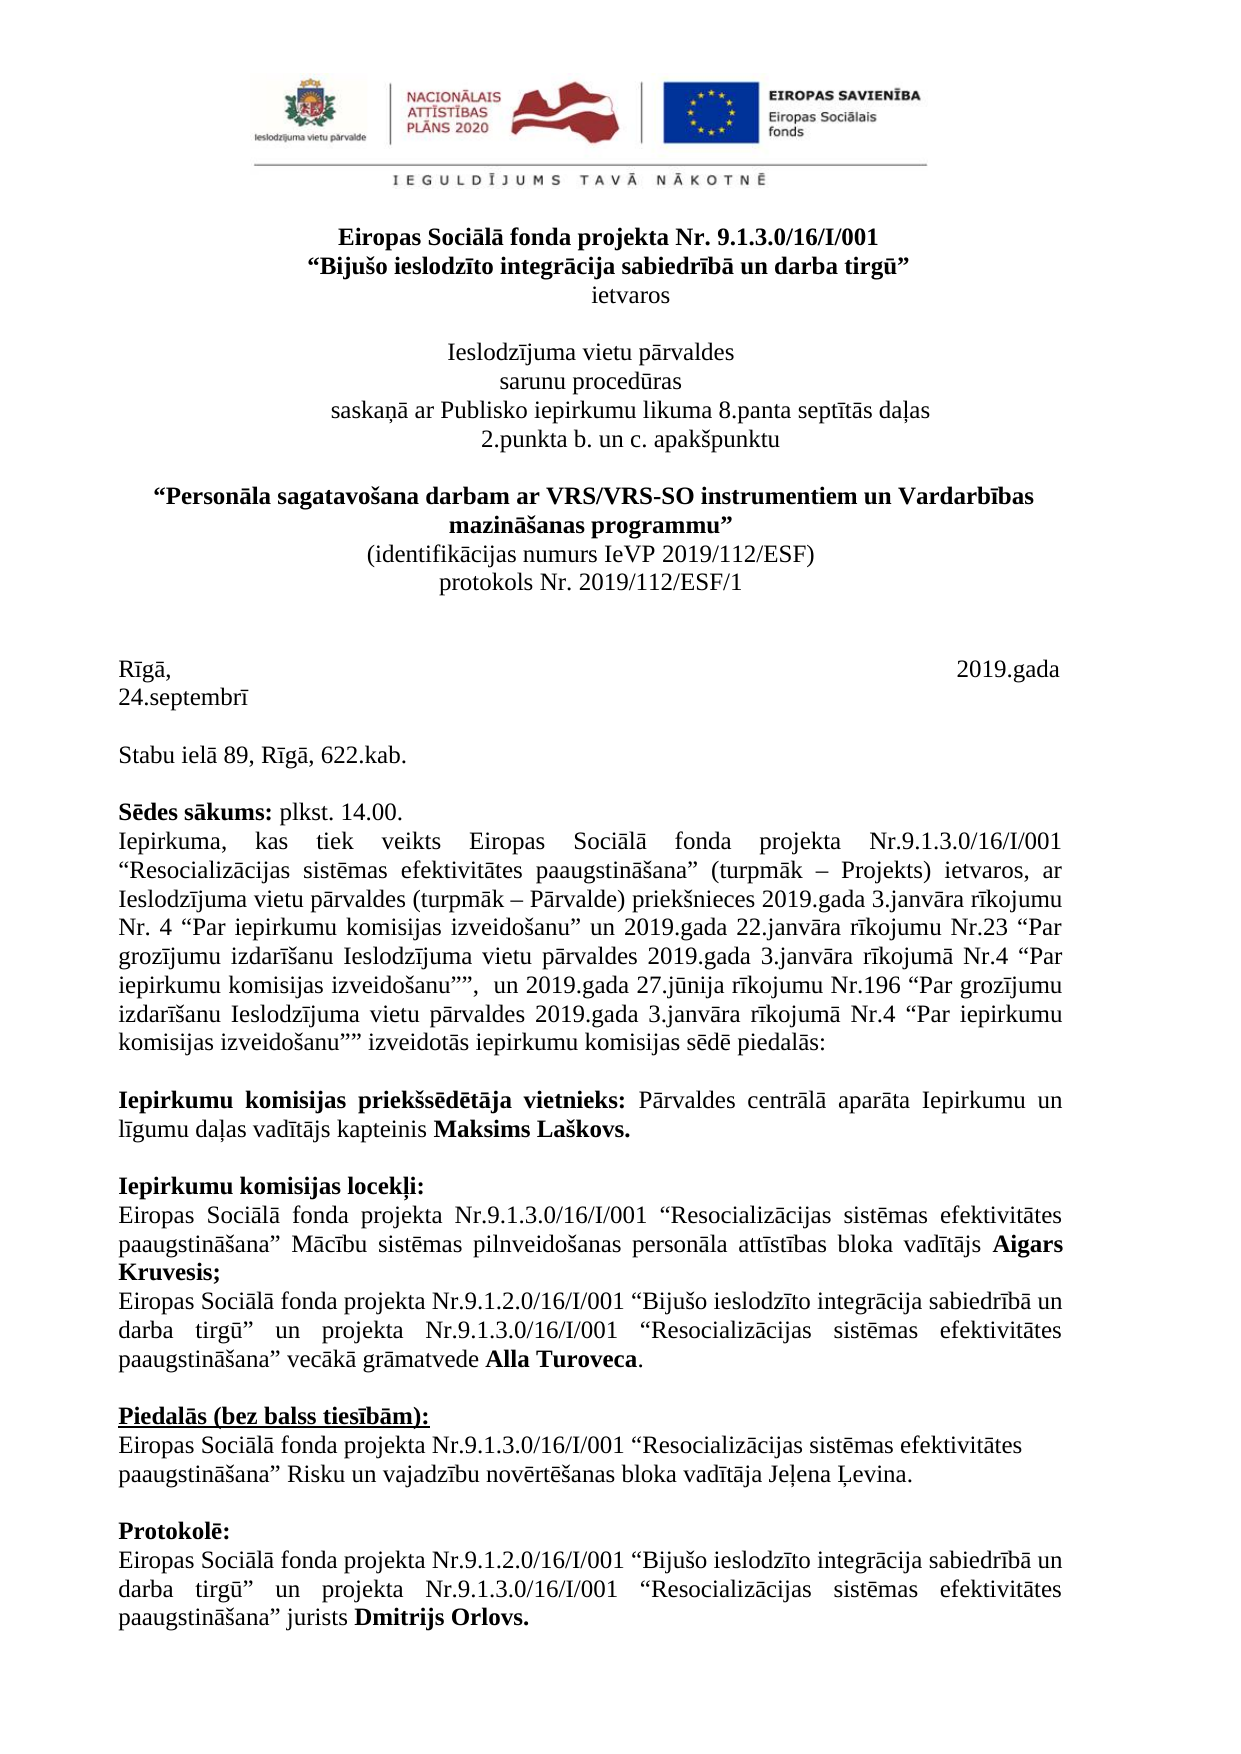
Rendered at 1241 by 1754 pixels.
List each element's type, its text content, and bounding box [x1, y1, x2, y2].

text Protokolē: [118, 1516, 1063, 1545]
text Iepirkuma, kas tiek veikts Eiropas Sociālā fonda projekta Nr.9.1.3.0/16/I/001 “Resocializācijas sistēmas efektivitātes paaugstināšana” (turpmāk – Projekts) ietvaros, ar Ieslodzījuma vietu pārvaldes (turpmāk – Pārvalde) priekšnieces 2019.gada 3.janvāra rīkojumu Nr. 4 “Par iepirkumu komisijas izveidošanu” un 2019.gada 22.janvāra rīkojumu Nr.23 “Par grozījumu izdarīšanu Ieslodzījuma vietu pārvaldes 2019.gada 3.janvāra rīkojumā Nr.4 “Par iepirkumu komisijas izveidošanu””, un 2019.gada 27.jūnija rīkojumu Nr.196 “Par grozījumu izdarīšanu Ieslodzījuma vietu pārvaldes 2019.gada 3.janvāra rīkojumā Nr.4 “Par iepirkumu komisijas izveidošanu”” izveidotās iepirkumu komisijas sēdē piedalās: [118, 826, 1063, 1056]
text Eiropas Sociālā fonda projekta Nr.9.1.3.0/16/I/001 “Resocializācijas sistēmas efektivitātes paaugstināšana” Mācību sistēmas pilnveidošanas personāla attīstības bloka vadītājs Aigars Kruvesis; [118, 1200, 1063, 1286]
text Sēdes sākums: plkst. 14.00. [118, 797, 1063, 826]
text Iepirkumu komisijas locekļi: [118, 1171, 1063, 1200]
text 2.punkta b. un c. apakšpunktu [118, 424, 1143, 452]
text Nr. 2019/112/ESF/1 [118, 567, 1063, 596]
text Eiropas Sociālā fonda projekta Nr.9.1.2.0/16/I/001 “Bijušo ieslodzīto integrācija sabiedrībā un darba tirgū” un projekta Nr.9.1.3.0/16/I/001 “Resocializācijas sistēmas efektivitātes paaugstināšana” jurists Dmitrijs Orlovs. [118, 1545, 1063, 1631]
text (identifikācijas numurs IeVP 2019/112/ESF) [118, 539, 1063, 567]
text Eiropas Sociālā fonda projekta Nr.9.1.2.0/16/I/001 “Bijušo ieslodzīto integrācija sabiedrībā un darba tirgū” un projekta Nr.9.1.3.0/16/I/001 “Resocializācijas sistēmas efektivitātes paaugstināšana” vecākā grāmatvede Alla Turoveca. [118, 1286, 1063, 1372]
text “Bijušo ieslodzīto integrācija sabiedrībā un darba tirgū” [162, 251, 1054, 280]
text “Personāla sagatavošana darbam ar VRS/VRS-SO instrumentiem un Vardarbības mazināšanas programmu” [118, 481, 1063, 539]
text Iepirkumu komisijas priekšsēdētāja vietnieks: Pārvaldes centrālā aparāta Iepirkumu un līgumu daļas vadītājs kapteinis Maksims Laškovs. [118, 1085, 1063, 1142]
picture [250, 73, 932, 189]
text Rīgā, 2019.gada 24.septembrī [118, 654, 1063, 711]
text saskaņā ar Publisko iepirkumu likuma 8.panta septītās daļas [118, 395, 1143, 424]
text Ieslodzījuma vietu pārvaldes [118, 337, 1063, 366]
text Eiropas Sociālā fonda projekta Nr.9.1.3.0/16/I/001 “Resocializācijas sistēmas efektivitātes paaugstināšana” Risku un vajadzību novērtēšanas bloka vadītāja Jeļena Ļevina. [118, 1430, 1063, 1487]
text ietvaros [118, 280, 1143, 309]
text sarunu procedūras [118, 366, 1063, 395]
text Eiropas Sociālā fonda projekta Nr. 9.1.3.0/16/I/001 [162, 222, 1054, 251]
text Stabu ielā 89, Rīgā, 622.kab. [118, 740, 1063, 769]
text Piedalās (bez balss tiesībām): [118, 1401, 1059, 1430]
